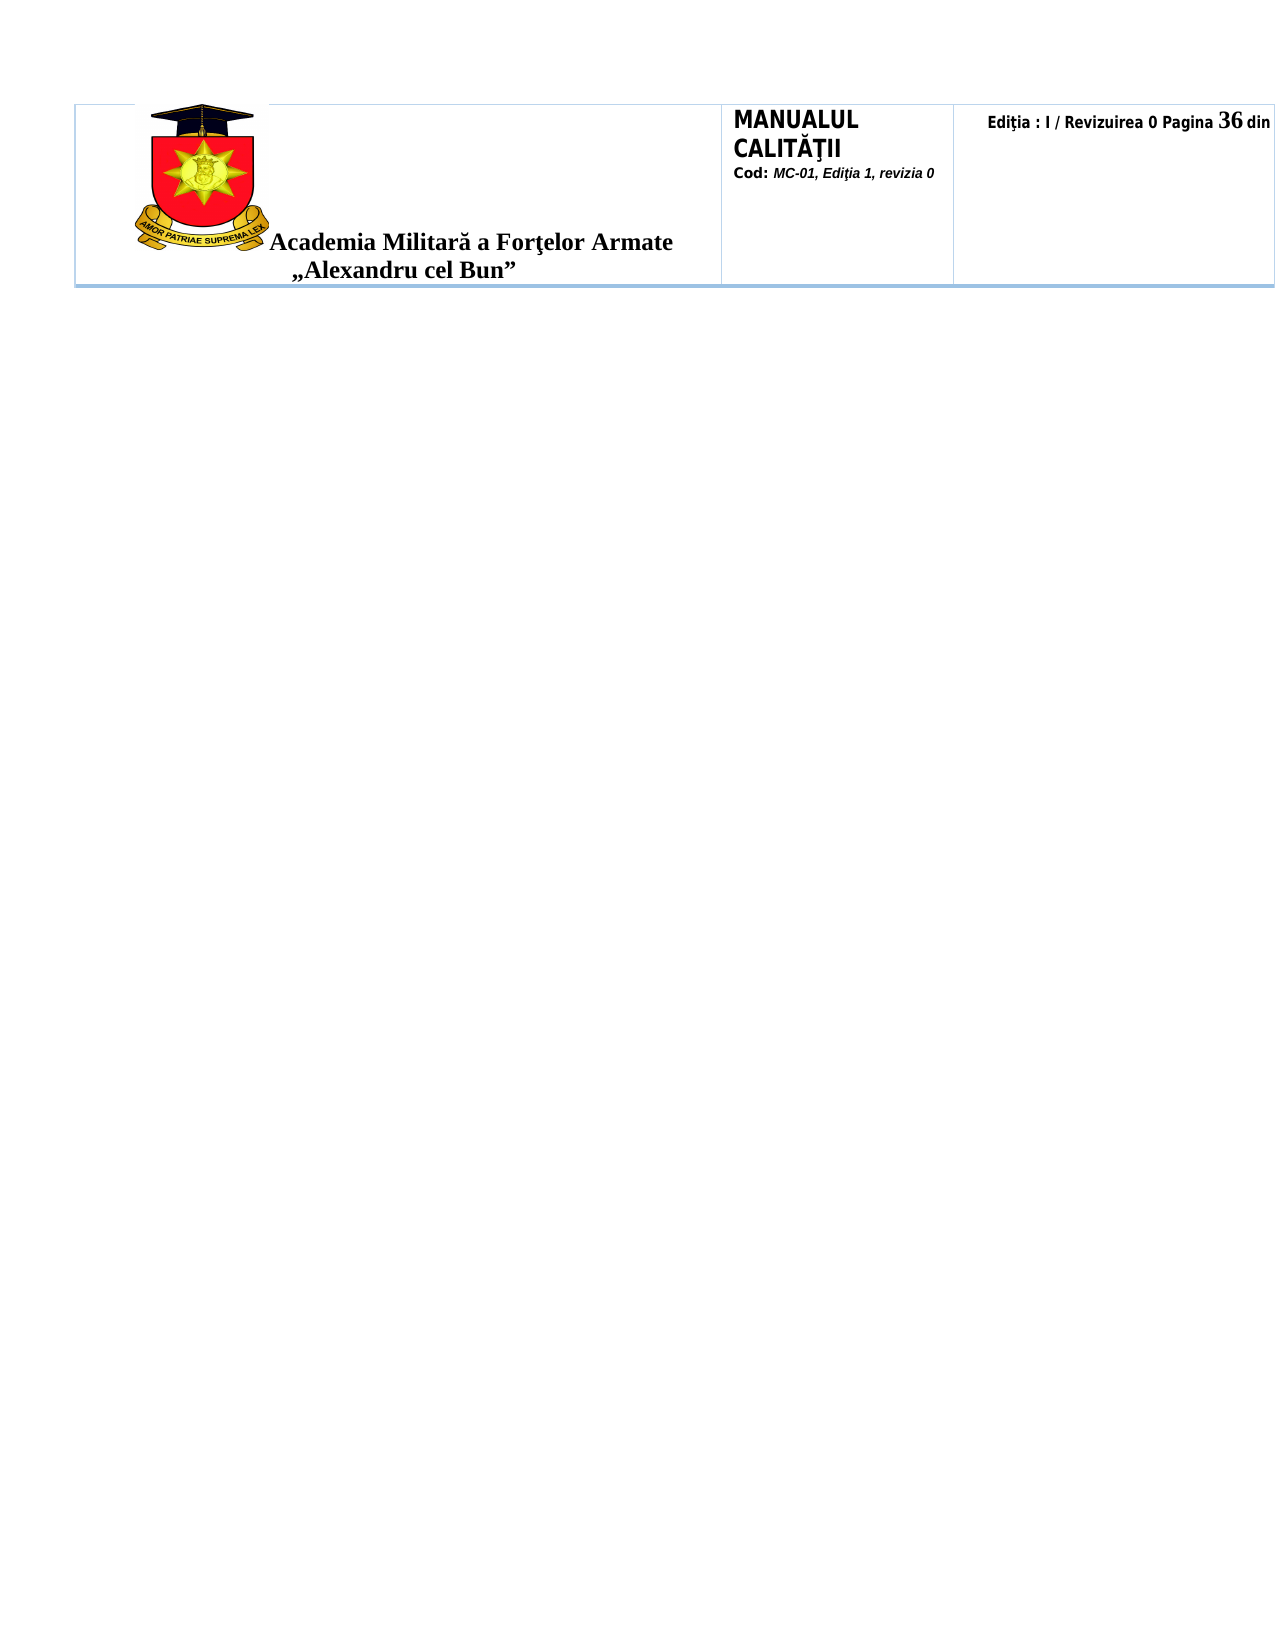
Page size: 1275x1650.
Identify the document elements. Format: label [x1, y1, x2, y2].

picture [134, 104, 269, 251]
